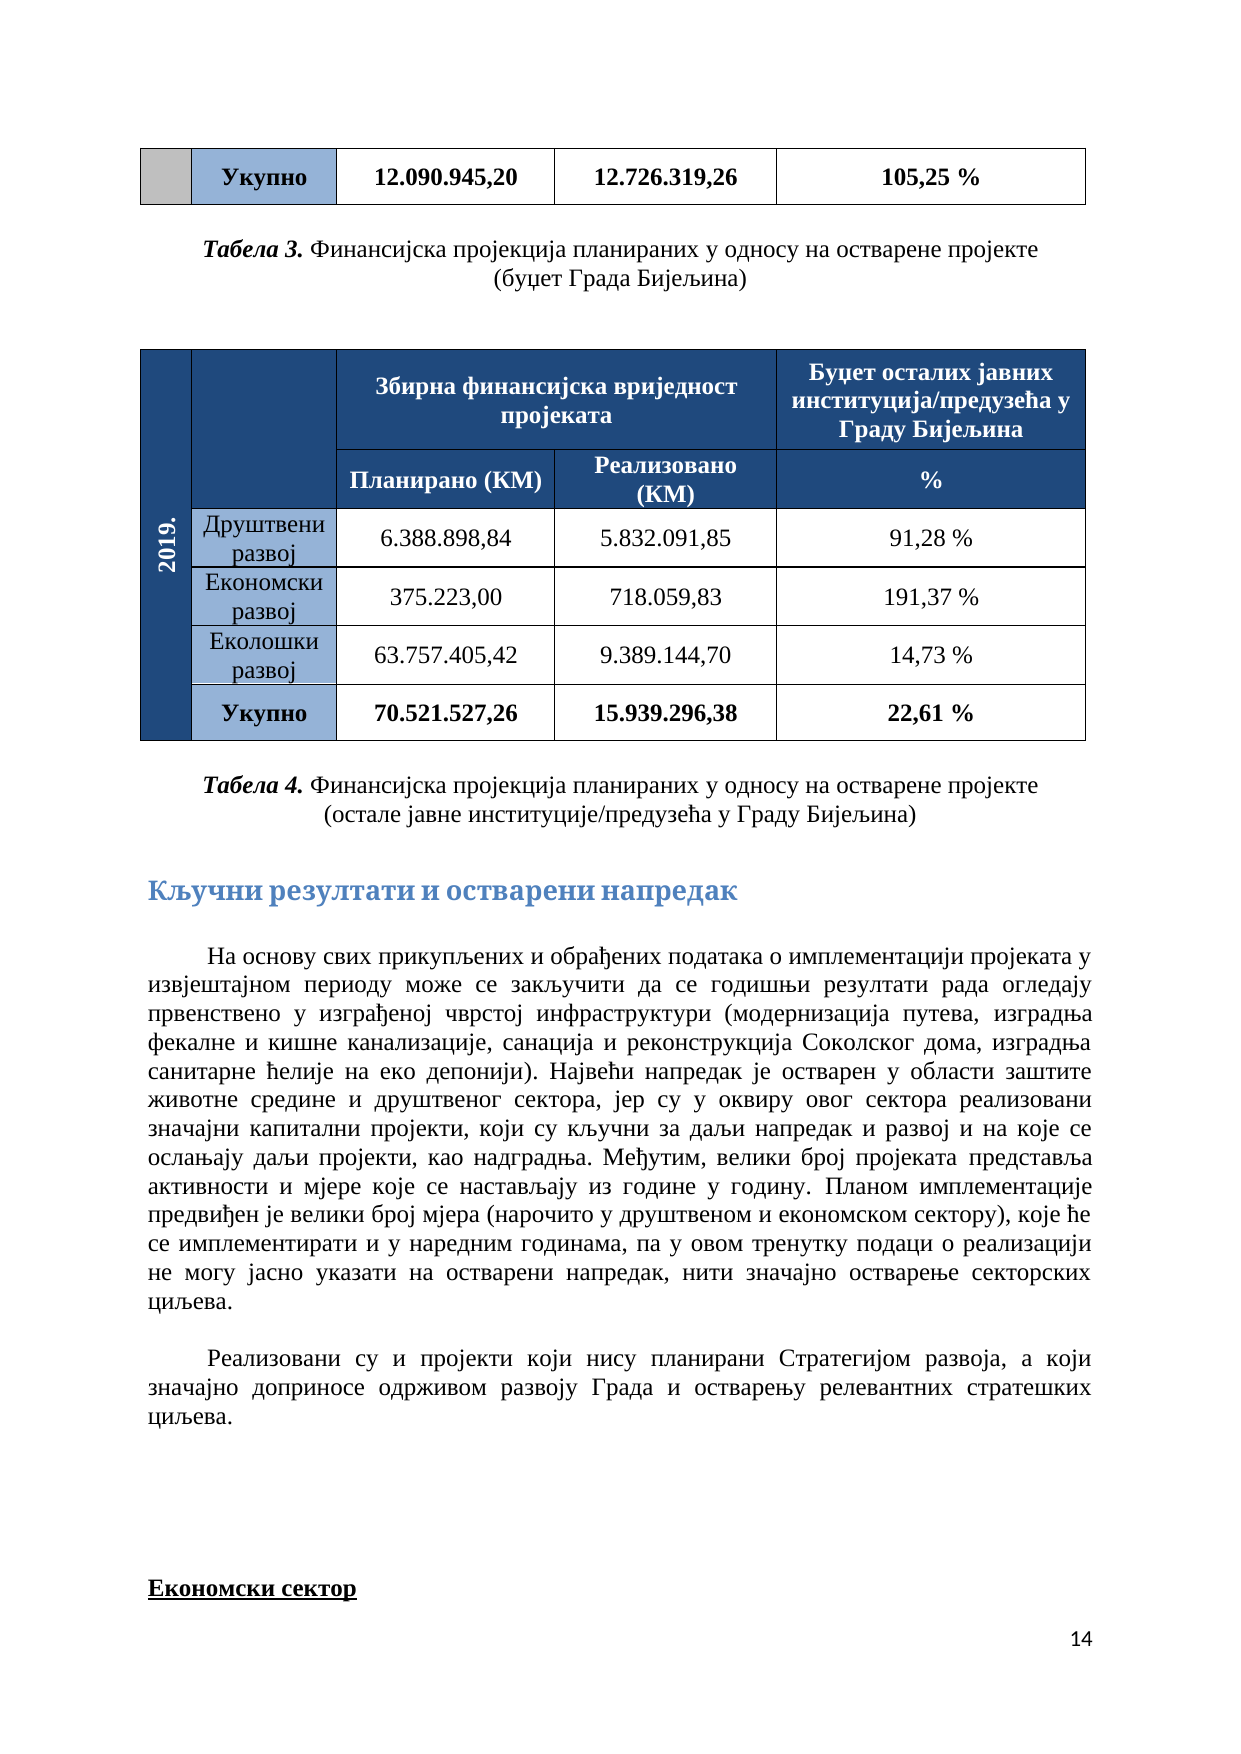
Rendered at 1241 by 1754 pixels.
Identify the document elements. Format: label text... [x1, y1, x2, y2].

table_header [192, 350, 336, 508]
table_header 2019. [141, 350, 191, 740]
table_cell 5.832.091,85 [555, 509, 776, 566]
table_cell 63.757.405,42 [337, 626, 554, 683]
table_cell Друштвени развој [192, 509, 336, 566]
table_cell 375.223,00 [337, 568, 554, 625]
table_cell 15.939.296,38 [555, 685, 776, 740]
table_cell 6.388.898,84 [337, 509, 554, 566]
table_header Збирна финансијска вриједност пројеката [337, 350, 776, 449]
text Реализовани су и пројекти који нису планирани Стратегијом развоја, а који значајно доприносе одрживом развоју Града и остварењу релевантних стратешких циљева. [148, 1343, 1092, 1429]
table_cell Еколошки развој [192, 626, 336, 683]
text (остале јавне институције/предузећа у Граду Бијељина) [148, 799, 1092, 827]
text На основу свих прикупљених и обрађених података о имплементацији пројеката у извјештајном периоду може се закључити да се годишњи резултати рада огледају првенствено у изграђеној чврстој инфраструктури (модернизација путева, изградња фекалне и кишне канализације, санација и реконструкција Соколског дома, изградња санитарне ћелије на еко депонији). Највећи напредак је остварен у области заштите животне средине и друштвеног сектора, јер су у оквиру овог сектора реализовани значајни капитални пројекти, који су кључни за даљи напредак и развој и на које се ослањају даљи пројекти, као надградња. Међутим, велики број пројеката представља активности и мјере које се настављају из године у годину. Планом имплементације предвиђен је велики број мјера (нарочито у друштвеном и економском сектору), које ће се имплементирати и у наредним годинама, па у овом тренутку подаци о реализацији не могу јасно указати на остварени напредак, нити значајно остварење секторских циљева. [148, 941, 1092, 1314]
text Табела 4. Финансијска пројекција планираних у односу на остварене пројекте [148, 770, 1092, 799]
table_cell Реализовано (КМ) [555, 450, 776, 508]
table_cell Планирано (КМ) [337, 450, 554, 508]
table_cell % [777, 450, 1085, 508]
text Економски сектор [148, 1573, 1092, 1602]
table_cell 14,73 % [777, 626, 1085, 683]
table_cell Укупно [192, 149, 336, 204]
table_cell 105,25 % [777, 149, 1085, 204]
table_cell 9.389.144,70 [555, 626, 776, 683]
table_header Буџет осталих јавних институција/предузећа у Граду Бијељина [777, 350, 1085, 449]
table_cell 12.090.945,20 [337, 149, 554, 204]
table_cell 91,28 % [777, 509, 1085, 566]
text (буџет Града Бијељина) [148, 263, 1092, 292]
table_cell 22,61 % [777, 685, 1085, 740]
table_cell Укупно [192, 685, 336, 740]
table_cell Економски развој [192, 568, 336, 625]
table_cell 12.726.319,26 [555, 149, 776, 204]
table_cell 70.521.527,26 [337, 685, 554, 740]
text Табела 3. Финансијска пројекција планираних у односу на остварене пројекте [148, 234, 1092, 263]
subtitle Кључни резултати и остварени напредак [148, 876, 1092, 907]
table_cell 191,37 % [777, 568, 1085, 625]
table_cell 718.059,83 [555, 568, 776, 625]
